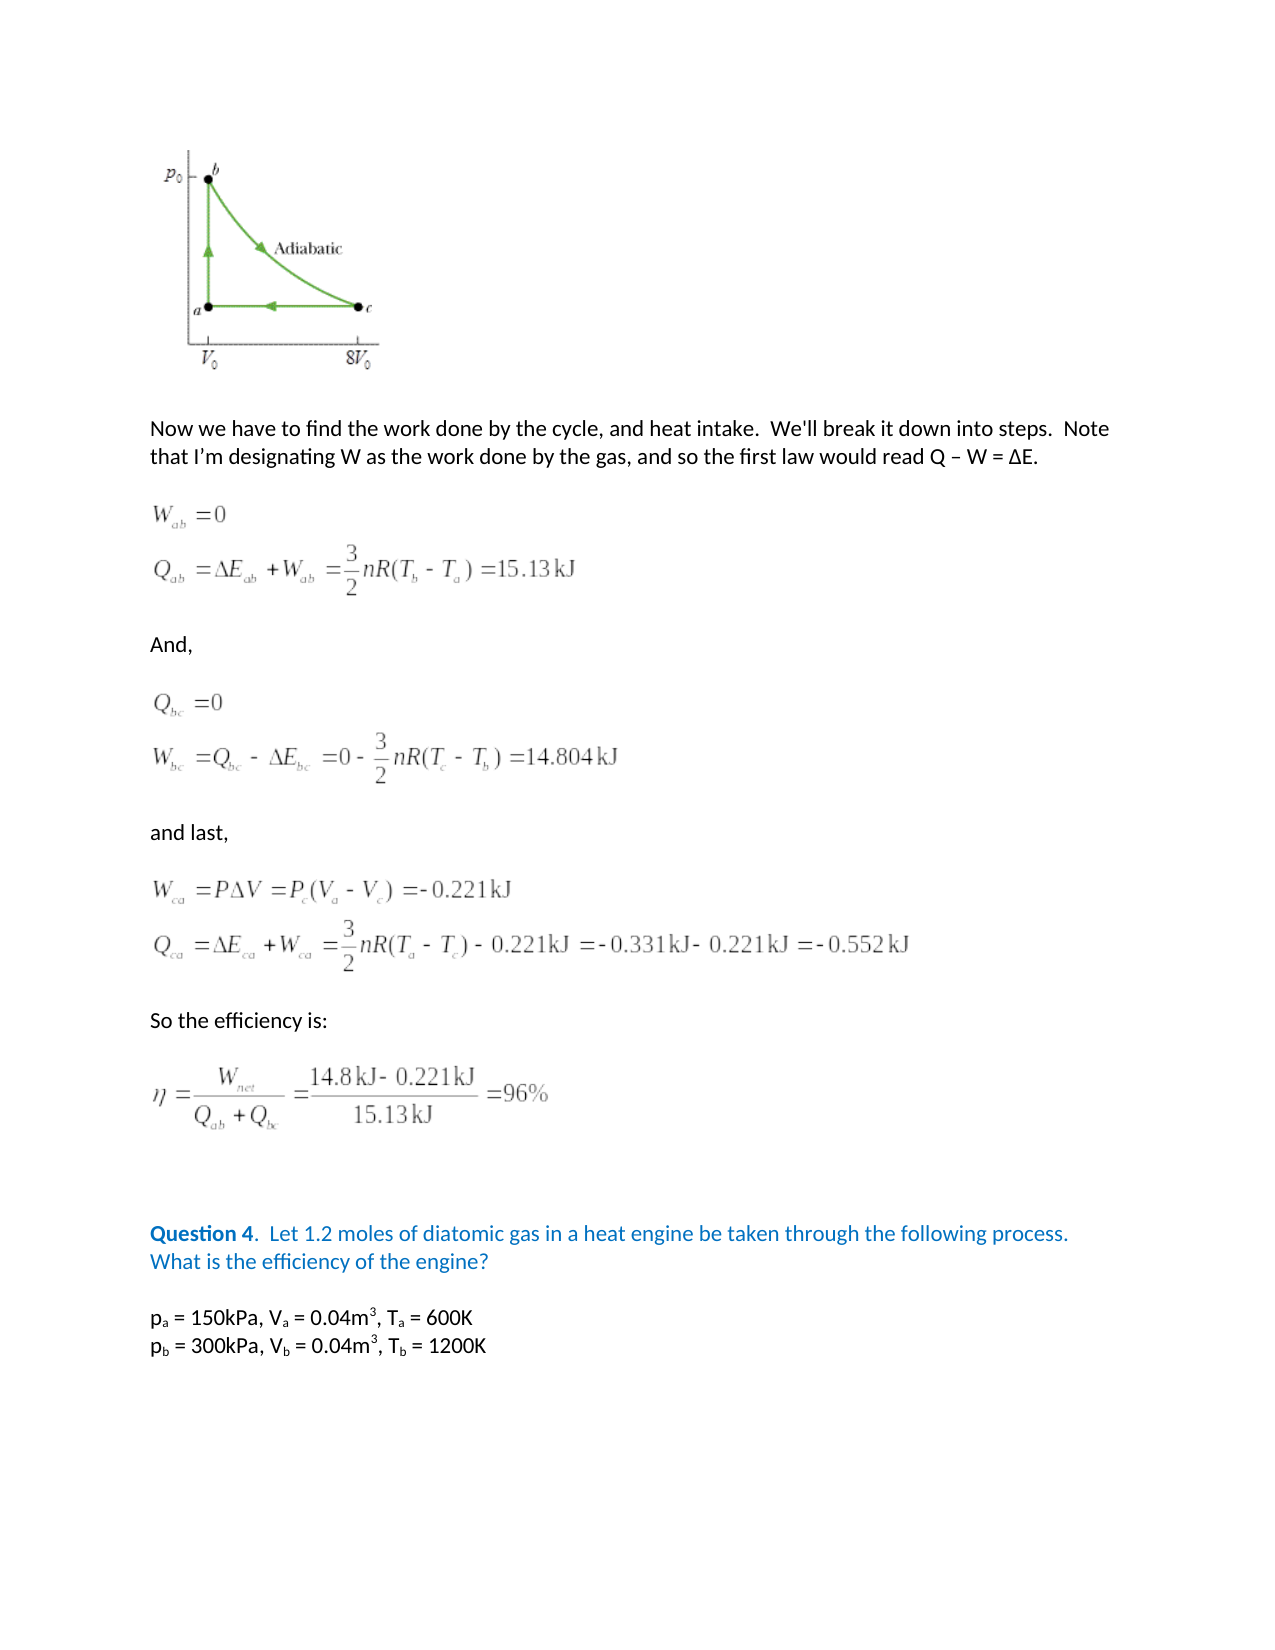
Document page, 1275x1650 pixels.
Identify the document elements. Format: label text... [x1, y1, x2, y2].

text pb = 300kPa, Vb = 0.04m3, Tb = 1200K [150, 1331, 1125, 1359]
text pa = 150kPa, Va = 0.04m3, Ta = 600K [150, 1303, 1125, 1331]
text Question 4. Let 1.2 moles of diatomic gas in a heat engine be taken through the following process. What is the efficiency of the engine? [150, 1219, 1125, 1275]
text Now we have to find the work done by the cycle, and heat intake. We'll break it down into steps. Note that I’m designating W as the work done by the gas, and so the first law would read Q – W = ΔE. [150, 414, 1125, 470]
text and last, [150, 818, 1125, 846]
picture [150, 150, 387, 387]
text And, [150, 630, 1125, 658]
text So the efficiency is: [150, 1006, 1125, 1034]
